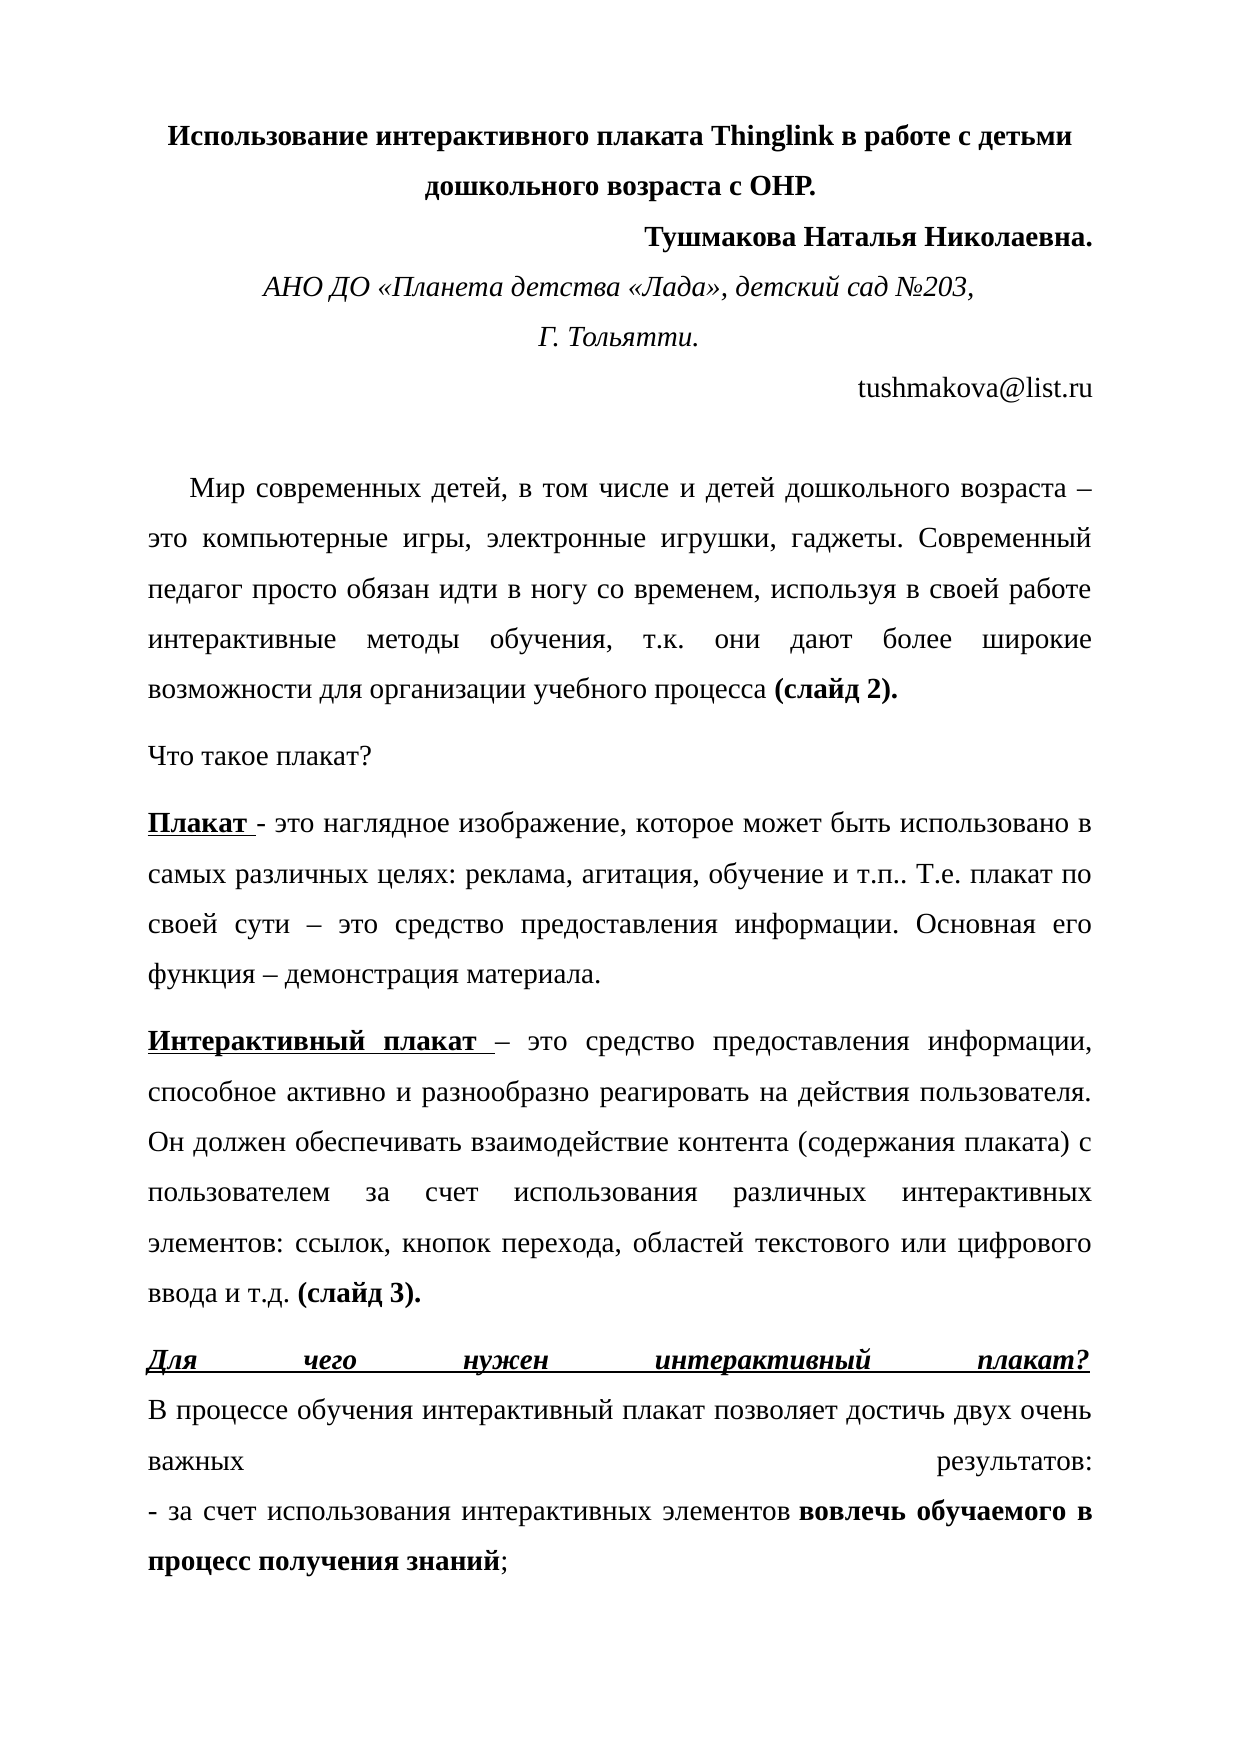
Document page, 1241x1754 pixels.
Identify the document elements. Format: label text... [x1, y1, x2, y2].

text Для чего нужен интерактивный плакат? В процессе обучения интерактивный плакат позволяет достичь двух очень важных результатов: - за счет использования интерактивных элементов вовлечь обучаемого в процесс получения знаний; [148, 1342, 1093, 1577]
text tushmakova@list.ru [148, 370, 1093, 403]
text Что такое плакат? [148, 738, 1093, 772]
text Г. Тольятти. [148, 319, 1093, 353]
text АНО ДО «Планета детства «Лада», детский сад №203, [148, 269, 1093, 303]
text Плакат - это наглядное изображение, которое может быть использовано в самых различных целях: реклама, агитация, обучение и т.п.. Т.е. плакат по своей сути – это средство предоставления информации. Основная его функция – демонстрация материала. [148, 806, 1093, 990]
text Интерактивный плакат – это средство предоставления информации, способное активно и разнообразно реагировать на действия пользователя. Он должен обеспечивать взаимодействие контента (содержания плаката) с пользователем за счет использования различных интерактивных элементов: ссылок, кнопок перехода, областей текстового или цифрового ввода и т.д. (слайд 3). [148, 1023, 1093, 1308]
text Использование интерактивного плаката Thinglink в работе с детьми [148, 118, 1093, 152]
text Мир современных детей, в том числе и детей дошкольного возраста – это компьютерные игры, электронные игрушки, гаджеты. Современный педагог просто обязан идти в ногу со временем, используя в своей работе интерактивные методы обучения, т.к. они дают более широкие возможности для организации учебного процесса (слайд 2). [148, 470, 1093, 705]
text дошкольного возраста с ОНР. [148, 168, 1093, 202]
text Тушмакова Наталья Николаевна. [148, 219, 1093, 252]
